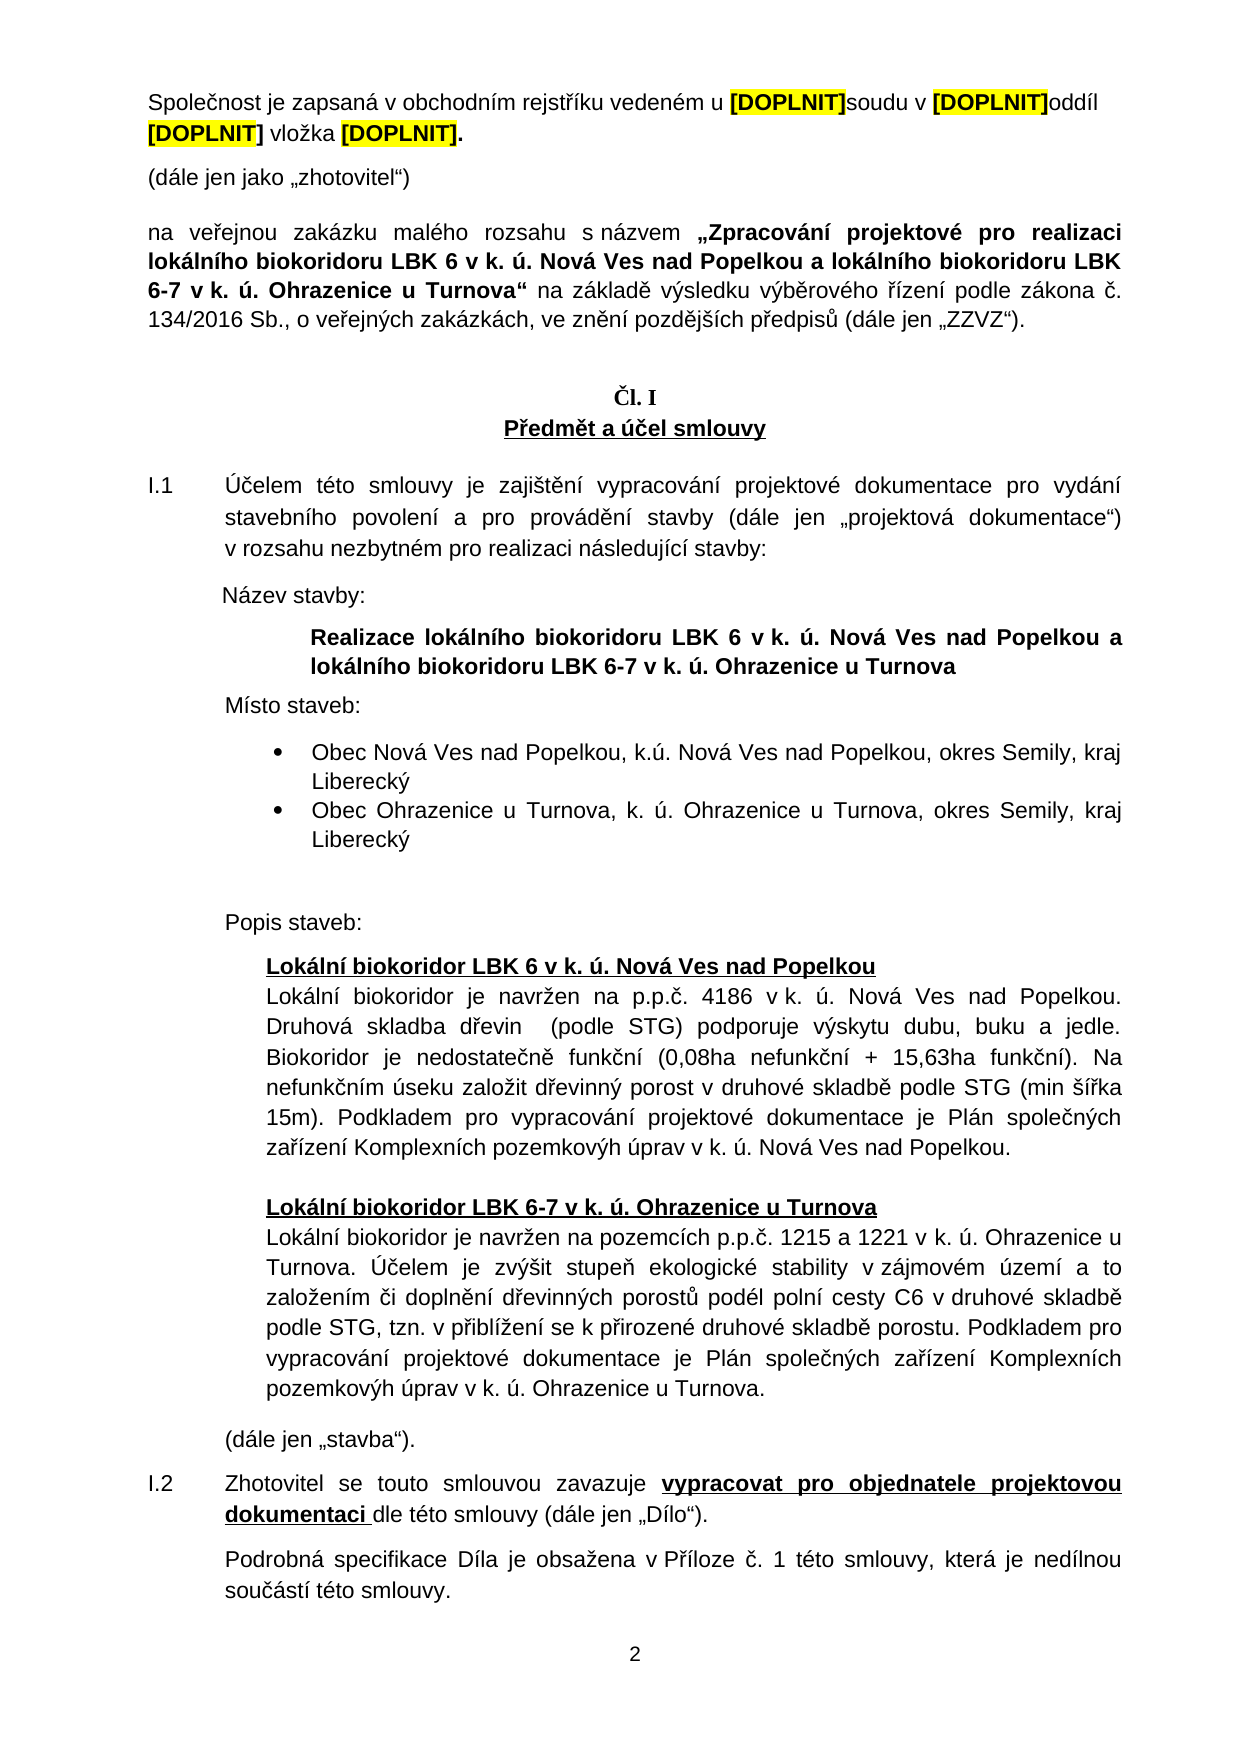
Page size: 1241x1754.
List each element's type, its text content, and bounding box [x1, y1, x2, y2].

list Podrobná specifikace Díla je obsažena v Příloze č. 1 této smlouvy, která je nedílnou součástí této smlouvy. [224, 1546, 1122, 1603]
list Obec Nová Ves nad Popelkou, k.ú. Nová Ves nad Popelkou, okres Semily, kraj Liberecký [274, 736, 1122, 794]
text (dále jen jako „zhotovitel“) [148, 164, 1122, 191]
text Název stavby: [222, 579, 1122, 608]
list Lokální biokoridor LBK 6 v k. ú. Nová Ves nad Popelkou [266, 953, 1122, 979]
list Účelem této smlouvy je zajištění vypracování projektové dokumentace pro vydání stavebního povolení a pro provádění stavby (dále jen „projektová dokumentace“) v rozsahu nezbytném pro realizaci následující stavby: [148, 472, 1122, 561]
list Lokální biokoridor LBK 6-7 v k. ú. Ohrazenice u Turnova [266, 1193, 1122, 1220]
list Místo staveb: [224, 692, 1122, 718]
text na veřejnou zakázku malého rozsahu s názvem „Zpracování projektové pro realizaci lokálního biokoridoru LBK 6 v k. ú. Nová Ves nad Popelkou a lokálního biokoridoru LBK 6-7 v k. ú. Ohrazenice u Turnova“ na základě výsledku výběrového řízení podle zákona č. 134/2016 Sb., o veřejných zakázkách, ve znění pozdějších předpisů (dále jen „ZZVZ“). [148, 217, 1122, 334]
list Zhotovitel se touto smlouvou zavazuje vypracovat pro objednatele projektovou dokumentaci dle této smlouvy (dále jen „Dílo“). [148, 1470, 1122, 1528]
list (dále jen „stavba“). [224, 1426, 1122, 1452]
text Předmět a účel smlouvy [148, 384, 1122, 442]
list Lokální biokoridor je navržen na pozemcích p.p.č. 1215 a 1221 v k. ú. Ohrazenice u Turnova. Účelem je zvýšit stupeň ekologické stability v zájmovém území a to založením či doplnění dřevinných porostů podél polní cesty C6 v druhové skladbě podle STG, tzn. v přiblížení se k přirozené druhové skladbě porostu. Podkladem pro vypracování projektové dokumentace je Plán společných zařízení Komplexních pozemkovýh úprav v k. ú. Ohrazenice u Turnova. [266, 1224, 1122, 1401]
text Společnost je zapsaná v obchodním rejstříku vedeném u [DOPLNIT]soudu v [DOPLNIT]oddíl [DOPLNIT] vložka [DOPLNIT]. [148, 89, 1152, 147]
list Lokální biokoridor je navržen na p.p.č. 4186 v k. ú. Nová Ves nad Popelkou. Druhová skladba dřevin (podle STG) podporuje výskytu dubu, buku a jedle. Biokoridor je nedostatečně funkční (0,08ha nefunkční + 15,63ha funkční). Na nefunkčním úseku založit dřevinný porost v druhové skladbě podle STG (min šířka 15m). Podkladem pro vypracování projektové dokumentace je Plán společných zařízení Komplexních pozemkovýh úprav v k. ú. Nová Ves nad Popelkou. [266, 983, 1122, 1161]
list Obec Ohrazenice u Turnova, k. ú. Ohrazenice u Turnova, okres Semily, kraj Liberecký [274, 794, 1122, 852]
text Realizace lokálního biokoridoru LBK 6 v k. ú. Nová Ves nad Popelkou a lokálního biokoridoru LBK 6-7 v k. ú. Ohrazenice u Turnova [310, 621, 1122, 679]
list Popis staveb: [224, 909, 1122, 935]
